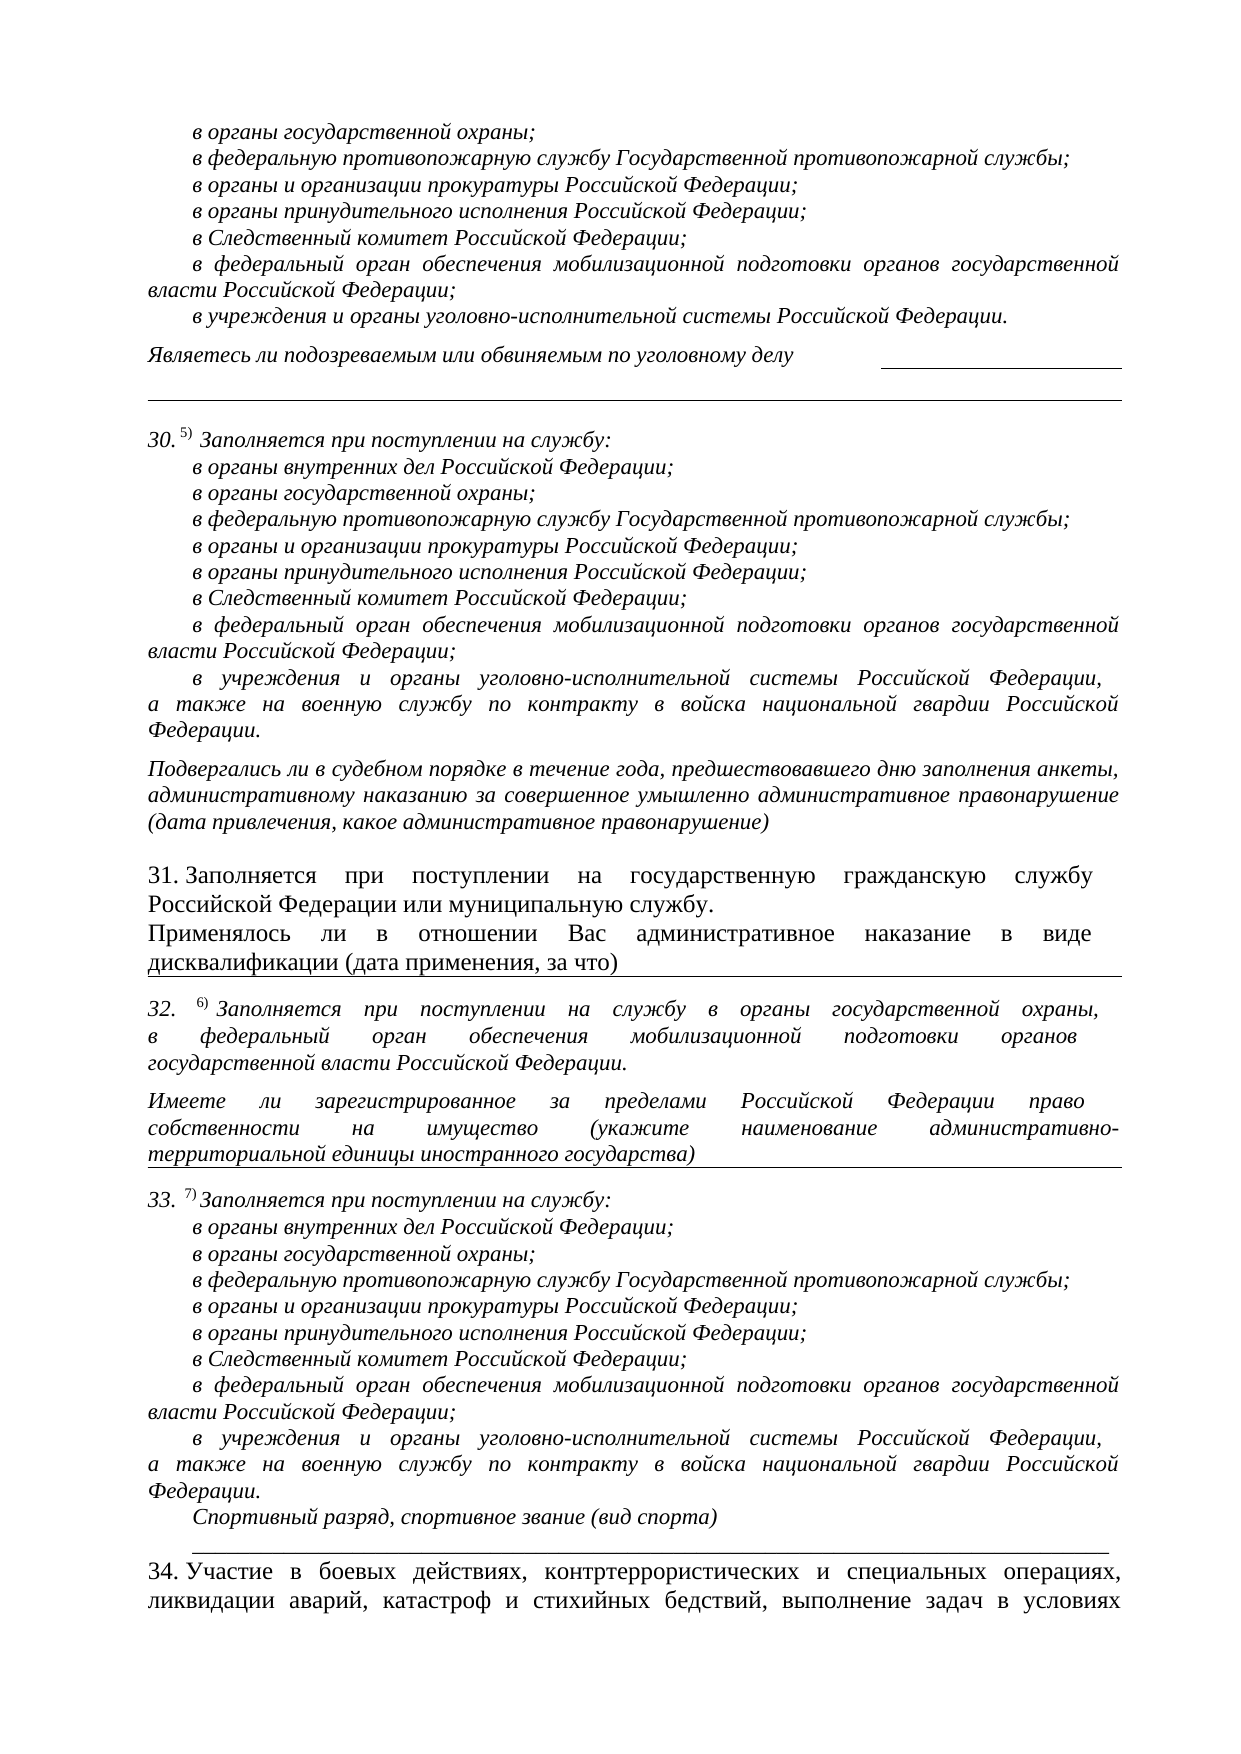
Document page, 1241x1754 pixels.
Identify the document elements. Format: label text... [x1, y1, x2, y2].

text Являетесь ли подозреваемым или обвиняемым по уголовному делу [148, 341, 1122, 368]
text в федеральный орган обеспечения мобилизационной подготовки органов государственной власти Российской Федерации; [148, 1371, 1122, 1424]
text в органы и организации прокуратуры Российской Федерации; [192, 532, 1122, 558]
text в органы и организации прокуратуры Российской Федерации; [192, 171, 1122, 197]
text в Следственный комитет Российской Федерации; [192, 584, 1122, 611]
text в федеральную противопожарную службу Государственной противопожарной службы; [148, 144, 1122, 171]
text в федеральный орган обеспечения мобилизационной подготовки органов государственной власти Российской Федерации; [148, 611, 1122, 663]
text в органы и организации прокуратуры Российской Федерации; [192, 1292, 1122, 1319]
text в органы государственной охраны; [192, 479, 1122, 505]
text в органы государственной охраны; [192, 1240, 1122, 1266]
text Спортивный разряд, спортивное звание (вид спорта) [148, 1503, 1122, 1529]
text в федеральную противопожарную службу Государственной противопожарной службы; [148, 505, 1122, 532]
text в учреждения и органы уголовно-исполнительной системы Российской Федерации. [192, 303, 1122, 329]
text Имеете ли зарегистрированное за пределами Российской Федерации право собственности на имущество (укажите наименование административно- территориальной единицы иностранного государства) [148, 1087, 1122, 1167]
text в органы принудительного исполнения Российской Федерации; [192, 197, 1122, 223]
text в Следственный комитет Российской Федерации; [192, 1345, 1122, 1371]
text 33. 7) Заполняется при поступлении на службу: [148, 1184, 1122, 1213]
text 32. 6) Заполняется при поступлении на службу в органы государственной охраны, в федеральный орган обеспечения мобилизационной подготовки органов государственной власти Российской Федерации. [148, 993, 1122, 1075]
text Применялось ли в отношении Вас административное наказание в виде дисквалификации (дата применения, за что) [148, 918, 1122, 976]
text в федеральный орган обеспечения мобилизационной подготовки органов государственной власти Российской Федерации; [148, 250, 1122, 303]
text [148, 1556, 1122, 1613]
text в органы внутренних дел Российской Федерации; [192, 453, 1122, 479]
text в органы принудительного исполнения Российской Федерации; [192, 1319, 1122, 1345]
text Подвергались ли в судебном порядке в течение года, предшествовавшего дню заполнения анкеты, административному наказанию за совершенное умышленно административное правонарушение (дата привлечения, какое административное правонарушение) [148, 755, 1122, 834]
text в федеральную противопожарную службу Государственной противопожарной службы; [148, 1266, 1122, 1292]
text 30. 5) Заполняется при поступлении на службу: [148, 424, 1122, 453]
text в учреждения и органы уголовно-исполнительной системы Российской Федерации, а также на военную службу по контракту в войска национальной гвардии Российской Федерации. [148, 663, 1122, 743]
text 31. Заполняется при поступлении на государственную гражданскую службу Российской Федерации или муниципальную службу. [148, 861, 1122, 918]
text ________________________________________________________________________________ [148, 1529, 1122, 1556]
text в органы внутренних дел Российской Федерации; [192, 1213, 1122, 1240]
text в Следственный комитет Российской Федерации; [192, 223, 1122, 250]
text в органы принудительного исполнения Российской Федерации; [192, 558, 1122, 584]
text в учреждения и органы уголовно-исполнительной системы Российской Федерации, а также на военную службу по контракту в войска национальной гвардии Российской Федерации. [148, 1424, 1122, 1503]
text в органы государственной охраны; [192, 118, 1122, 144]
